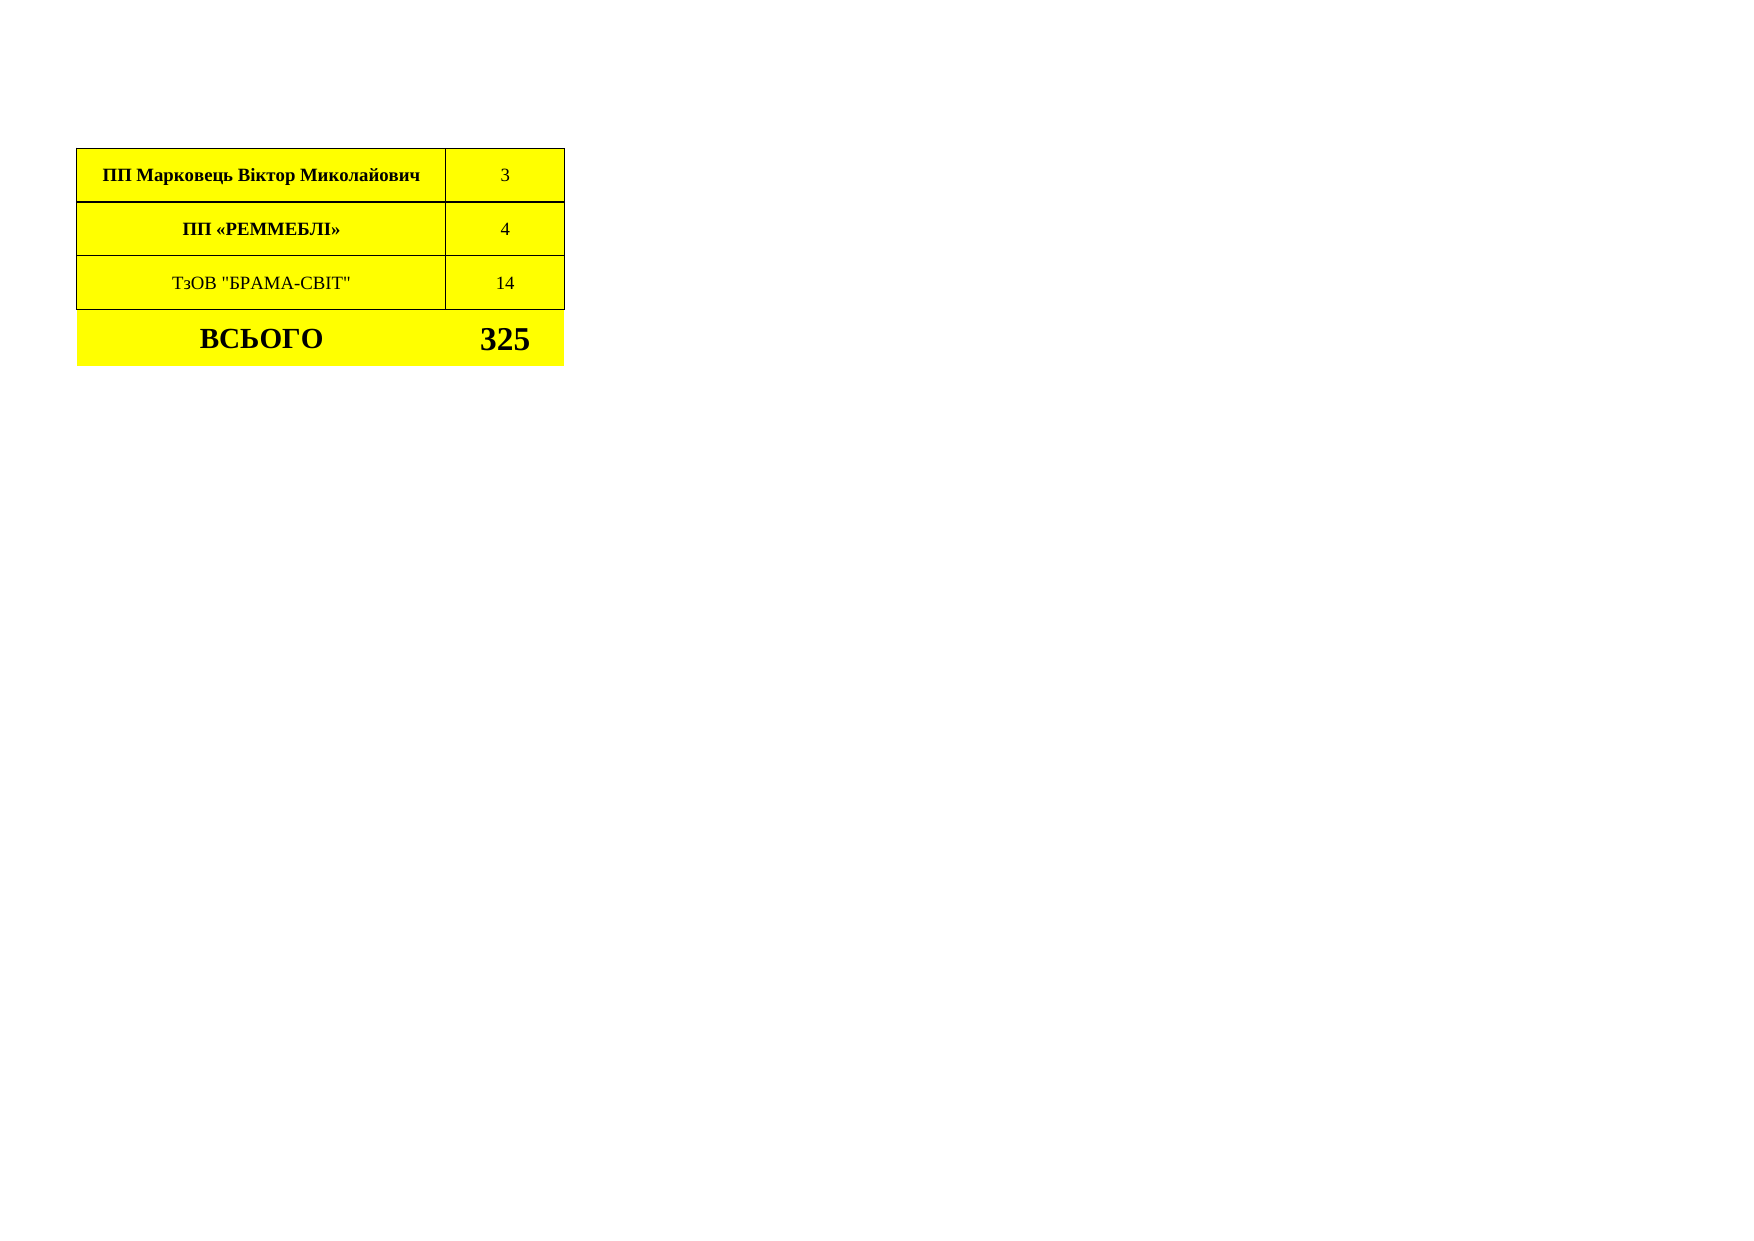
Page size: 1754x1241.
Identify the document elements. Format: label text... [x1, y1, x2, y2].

table_cell 3 [446, 149, 564, 201]
table_cell ТзОВ "БРАМА-СВІТ" [77, 256, 445, 309]
table_cell ПП «РЕММЕБЛІ» [77, 203, 445, 255]
table_cell ВСЬОГО [77, 310, 446, 366]
table_cell 4 [446, 203, 564, 255]
table_cell ПП Марковець Віктор Миколайович [77, 149, 445, 201]
table_cell 14 [446, 256, 564, 309]
table_cell 325 [446, 310, 564, 366]
